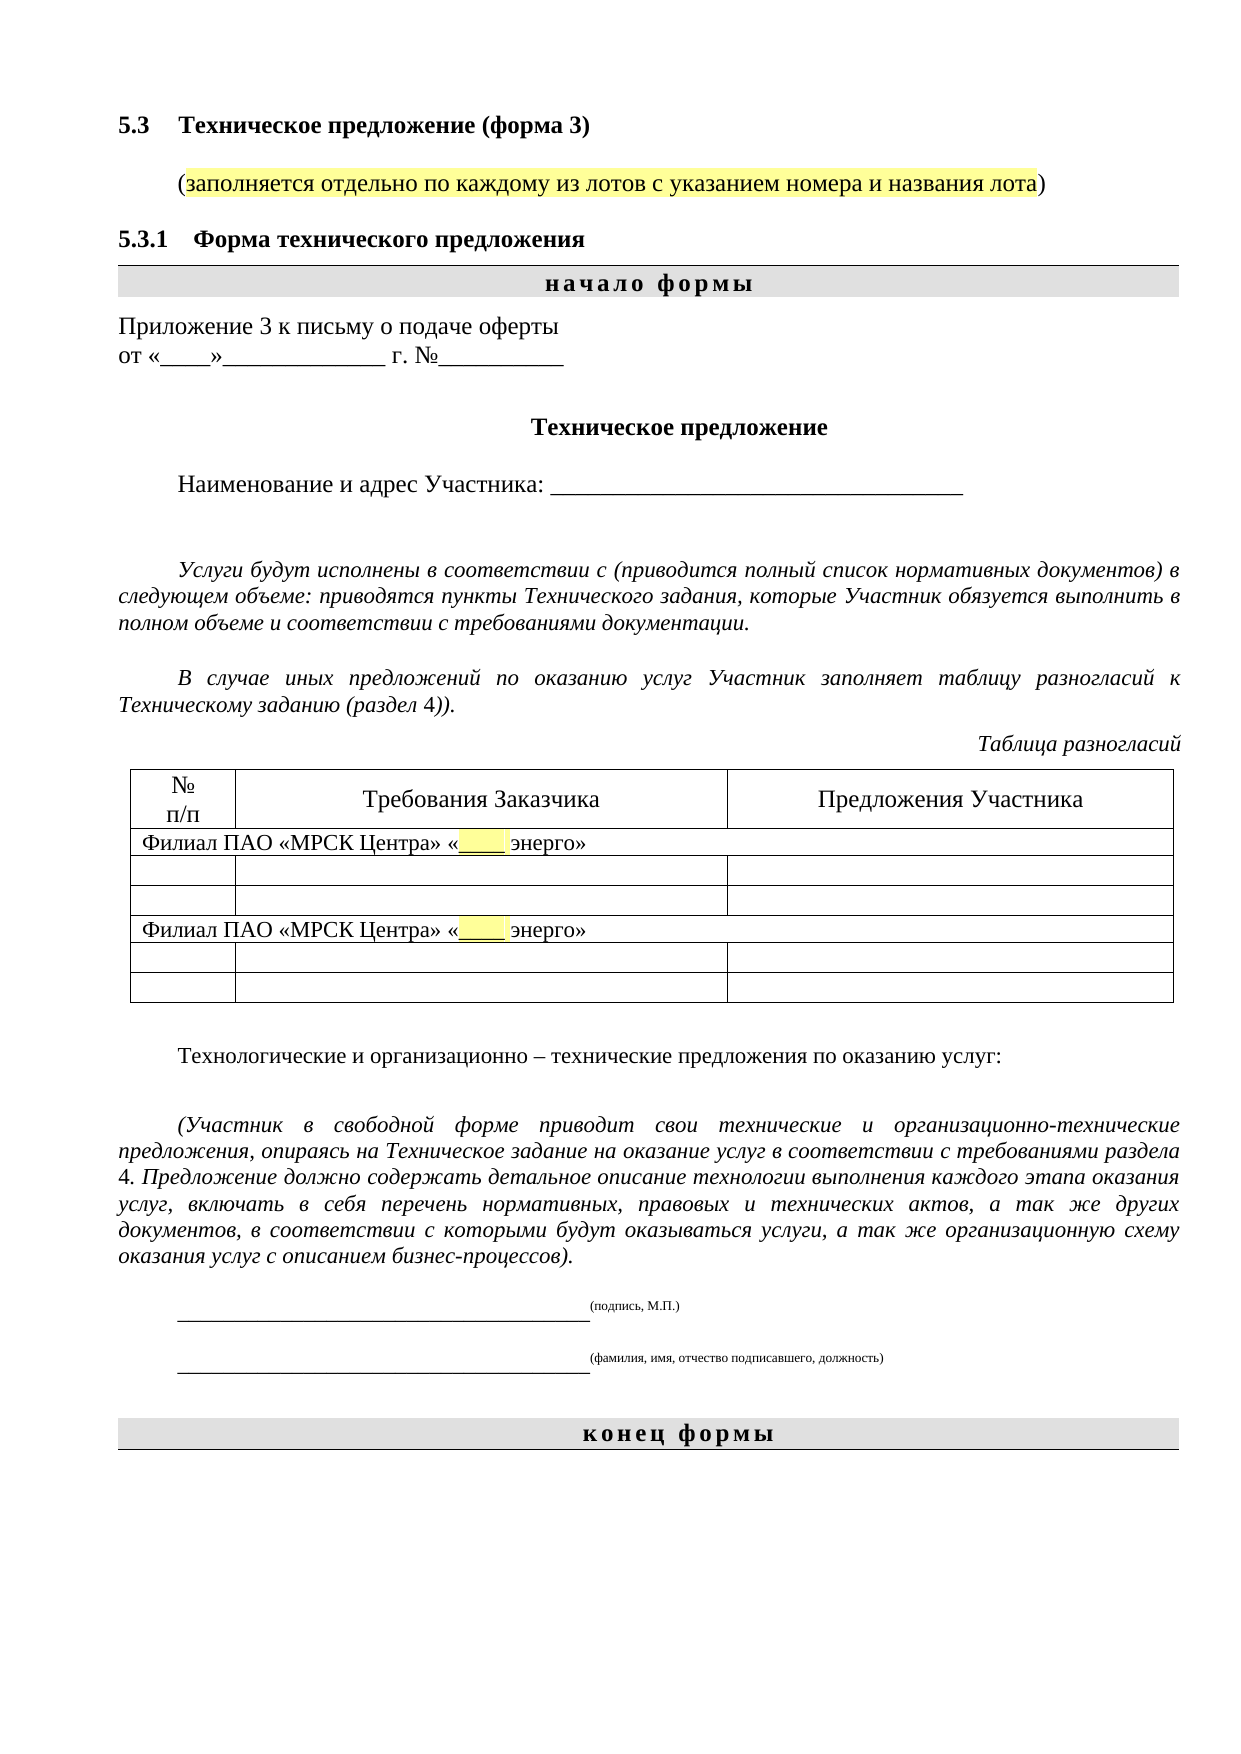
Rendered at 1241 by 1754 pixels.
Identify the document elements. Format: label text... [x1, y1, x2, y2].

text Технологические и организационно – технические предложения по оказанию услуг: [118, 1042, 1181, 1068]
text ____________________________________(фамилия, имя, отчество подписавшего, должность) [118, 1350, 1181, 1376]
table_header Требования Заказчика [236, 770, 727, 828]
text В случае иных предложений по оказанию услуг Участник заполняет таблицу разногласий к Техническому заданию (раздел 4)). [118, 664, 1181, 717]
text ____________________________________(подпись, М.П.) [118, 1298, 1181, 1324]
table_cell [131, 943, 235, 972]
table_cell [236, 943, 727, 972]
subtitle Техническое предложение (форма 3) [118, 110, 1181, 139]
table_cell [728, 973, 1173, 1002]
table_cell [728, 856, 1173, 885]
table_cell [728, 886, 1173, 914]
table_header Предложения Участника [728, 770, 1173, 828]
table_cell Филиал ПАО «МРСК Центра» «____ энерго» [131, 829, 459, 855]
text конец формы [118, 1418, 1179, 1449]
subtitle Форма технического предложения [118, 224, 1181, 253]
table_cell [131, 886, 235, 914]
table_cell [728, 943, 1173, 972]
table_cell [131, 973, 235, 1002]
table_cell [236, 973, 727, 1002]
table_cell [236, 886, 727, 914]
table_cell Филиал ПАО «МРСК Центра» «____ энерго» [510, 829, 1173, 855]
text начало формы [118, 266, 1179, 297]
table_cell Филиал ПАО «МРСК Центра» «____ энерго» [510, 916, 1173, 942]
table_cell [236, 856, 727, 885]
text Техническое предложение [118, 412, 1181, 441]
text Наименование и адрес Участника: _________________________________ [118, 469, 1181, 498]
table_header № п/п [131, 770, 235, 828]
text (Участник в свободной форме приводит свои технические и организационно-технические предложения, опираясь на Техническое задание на оказание услуг в соответствии с требованиями раздела 4. Предложение должно содержать детальное описание технологии выполнения каждого этапа оказания услуг, включать в себя перечень нормативных, правовых и технических актов, а так же других документов, в соответствии с которыми будут оказываться услуги, а так же организационную схему оказания услуг с описанием бизнес-процессов). [118, 1111, 1181, 1269]
table_cell Филиал ПАО «МРСК Центра» «____ энерго» [131, 916, 459, 942]
table_cell [131, 856, 235, 885]
text Услуги будут исполнены в соответствии с (приводится полный список нормативных документов) в следующем объеме: приводятся пункты Технического задания, которые Участник обязуется выполнить в полном объеме и соответствии с требованиями документации. [118, 556, 1181, 635]
text Приложение 3 к письму о подаче оферты от «____»_____________ г. №__________ [118, 311, 1181, 369]
text Таблица разногласий [118, 729, 1181, 756]
